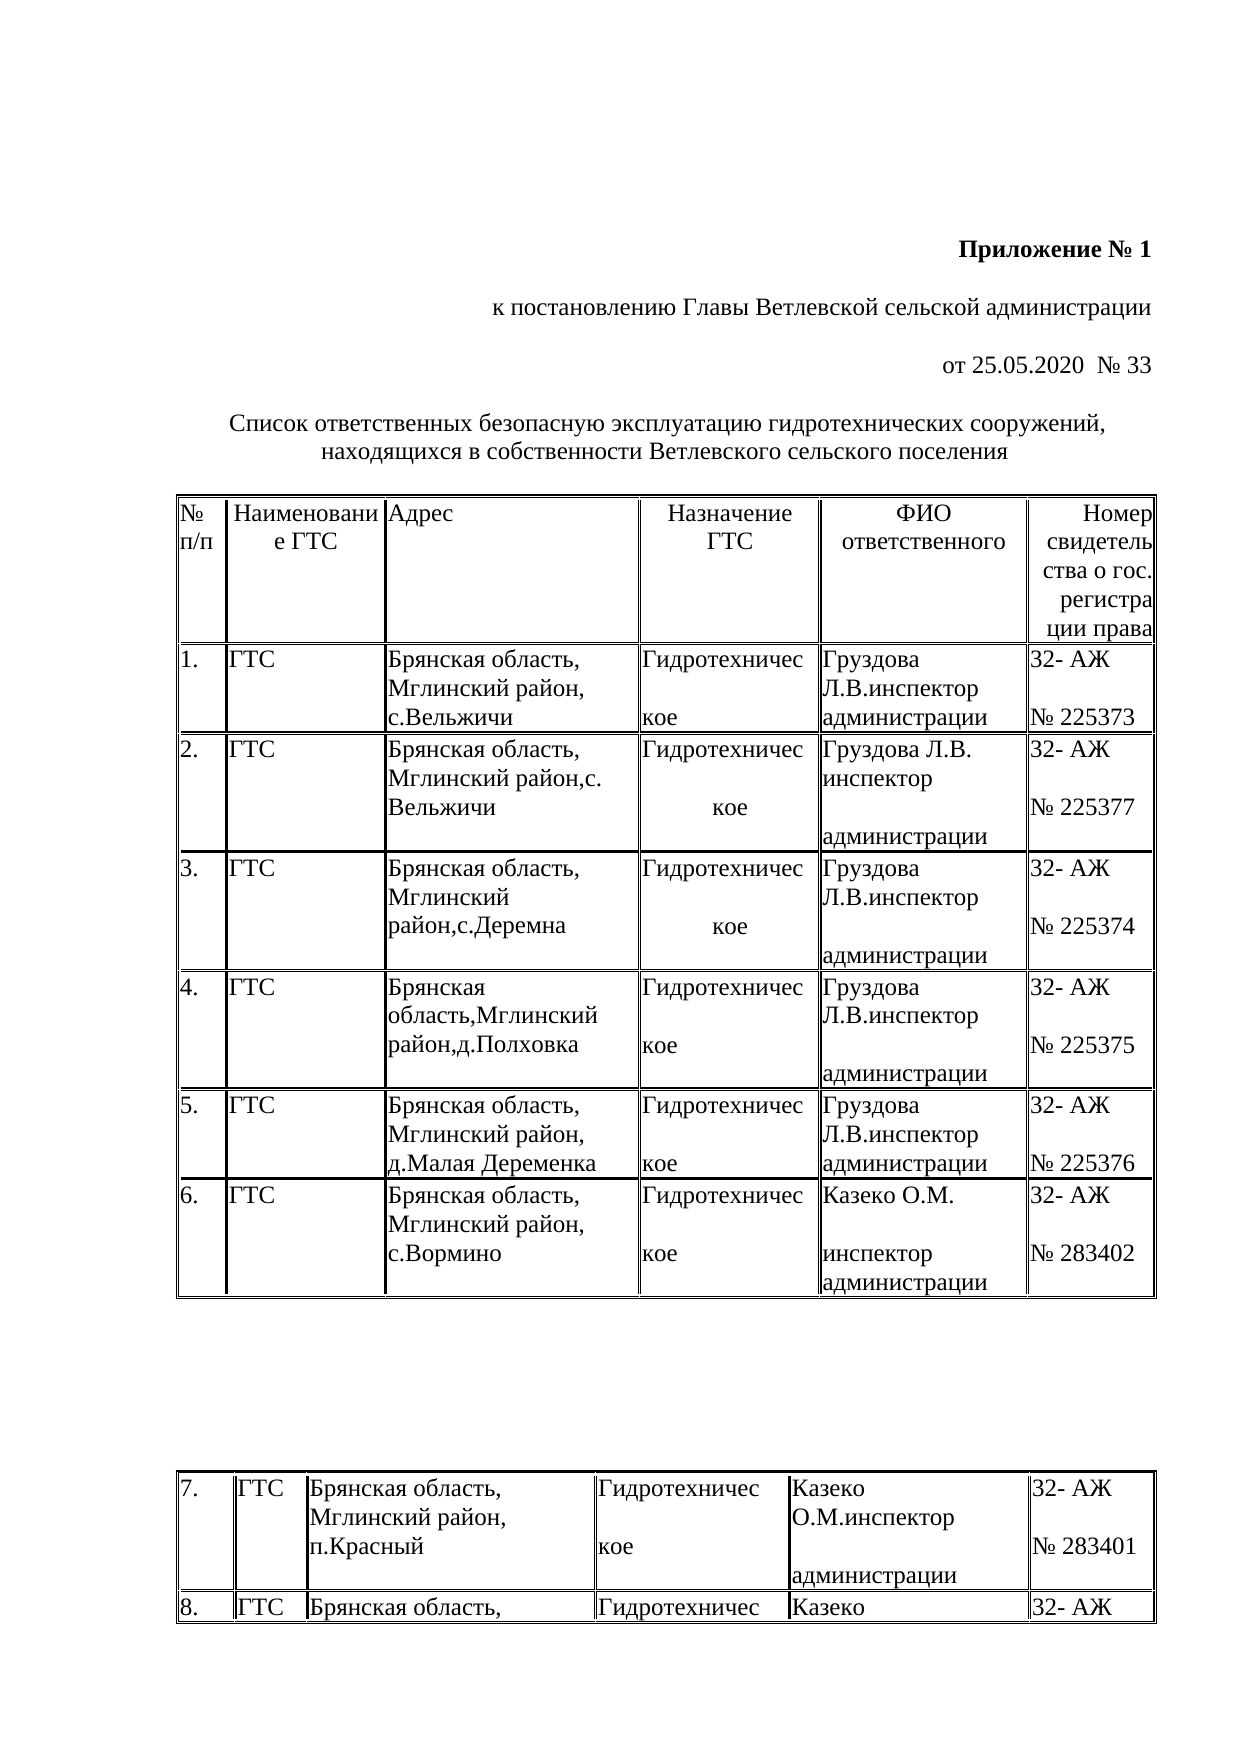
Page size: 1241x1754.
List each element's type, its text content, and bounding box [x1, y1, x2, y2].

table_cell 2. [179, 731, 225, 850]
table_header Брянская область, Мглинский район, п.Красный [307, 1473, 596, 1589]
table_cell ГТС [226, 1180, 385, 1296]
text от 25.05.2020 № 33 [177, 350, 1152, 378]
table_cell Гидротехничес кое [641, 645, 818, 731]
table_cell Брянская область, Мглинский район, с.Вормино [385, 1180, 639, 1296]
table_cell 32- АЖ № 225374 [1029, 850, 1153, 968]
table_cell 8. [177, 1589, 235, 1621]
table_cell ГТС [228, 1091, 384, 1177]
table_cell 32- АЖ № 225376 [1029, 1087, 1154, 1177]
table_cell Гидротехничес кое [596, 1592, 789, 1621]
table_cell Брянская область,Мглинский район,д.Полховка [387, 972, 638, 1087]
table_header Номер свидетель ства о гос. регистра ции права [1028, 498, 1153, 641]
table_cell ГТС [228, 853, 384, 968]
table_cell 6. [179, 1177, 226, 1296]
text Список ответственных безопасную эксплуатацию гидротехнических сооружений, находящихся в собственности Ветлевского сельского поселения [177, 408, 1152, 465]
text Приложение № 1 [177, 234, 1152, 263]
table_cell 5. [179, 1087, 225, 1177]
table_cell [789, 1592, 1029, 1621]
table_header 7. [179, 1472, 235, 1589]
table_cell 32- АЖ № 225377 [1029, 731, 1154, 850]
table_cell 32- АЖ № 225373 [1029, 641, 1154, 731]
table_cell Груздова Л.В.инспектор администрации [822, 853, 1026, 968]
table_cell 4. [179, 969, 225, 1087]
table_header 32- АЖ № 283401 [1030, 1473, 1153, 1589]
table_cell Груздова Л.В.инспектор администрации [822, 972, 1026, 1087]
table_cell Гидротехничес кое [641, 853, 818, 968]
table_cell Гидротехничес кое [641, 1091, 818, 1177]
table_cell Брянская область, Мглинский район,с. Вельжичи [387, 735, 638, 850]
table_header Назначение ГТС [640, 496, 820, 641]
table_header ФИО ответственного [820, 498, 1027, 641]
table_header Казеко О.М.инспектор администрации [789, 1473, 1029, 1589]
table_cell Брянская область, Мглинский район,с.Деремна [387, 853, 638, 968]
table_cell Казеко О.М. инспектор администрации [820, 1180, 1027, 1296]
table_header Гидротехничес кое [596, 1473, 789, 1589]
table_cell 3. [179, 850, 225, 968]
text к постановлению Главы Ветлевской сельской администрации [177, 292, 1152, 321]
table_cell ГТС [228, 972, 384, 1087]
table_cell Гидротехничес кое [641, 972, 818, 1087]
table_cell ГТС [235, 1592, 307, 1621]
table_cell Гидротехничес кое [640, 1177, 820, 1296]
table_cell Груздова Л.В.инспектор администрации [822, 645, 1026, 731]
table_cell ГТС [228, 735, 384, 850]
table_header Адрес [385, 498, 639, 641]
table_cell Гидротехничес кое [641, 735, 818, 850]
table_cell 32- АЖ № 225375 [1029, 969, 1154, 1087]
table_cell 32- АЖ № 283402 [1028, 1177, 1153, 1296]
table_cell ГТС [228, 645, 384, 731]
table_header ГТС [235, 1472, 307, 1589]
table_cell Груздова Л.В.инспектор администрации [822, 1091, 1026, 1177]
table_header Наименование ГТС [226, 498, 385, 641]
table_cell Брянская область, Мглинский район, д.Малая Деременка [387, 1091, 638, 1177]
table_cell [307, 1592, 596, 1621]
table_cell Брянская область, Мглинский район, с.Вельжичи [387, 645, 638, 731]
table_cell Груздова Л.В. инспектор администрации [822, 735, 1026, 850]
table_cell 32- АЖ № 283400 [1030, 1589, 1155, 1621]
table_cell 1. [179, 641, 225, 731]
table_header № п/п [179, 498, 226, 641]
